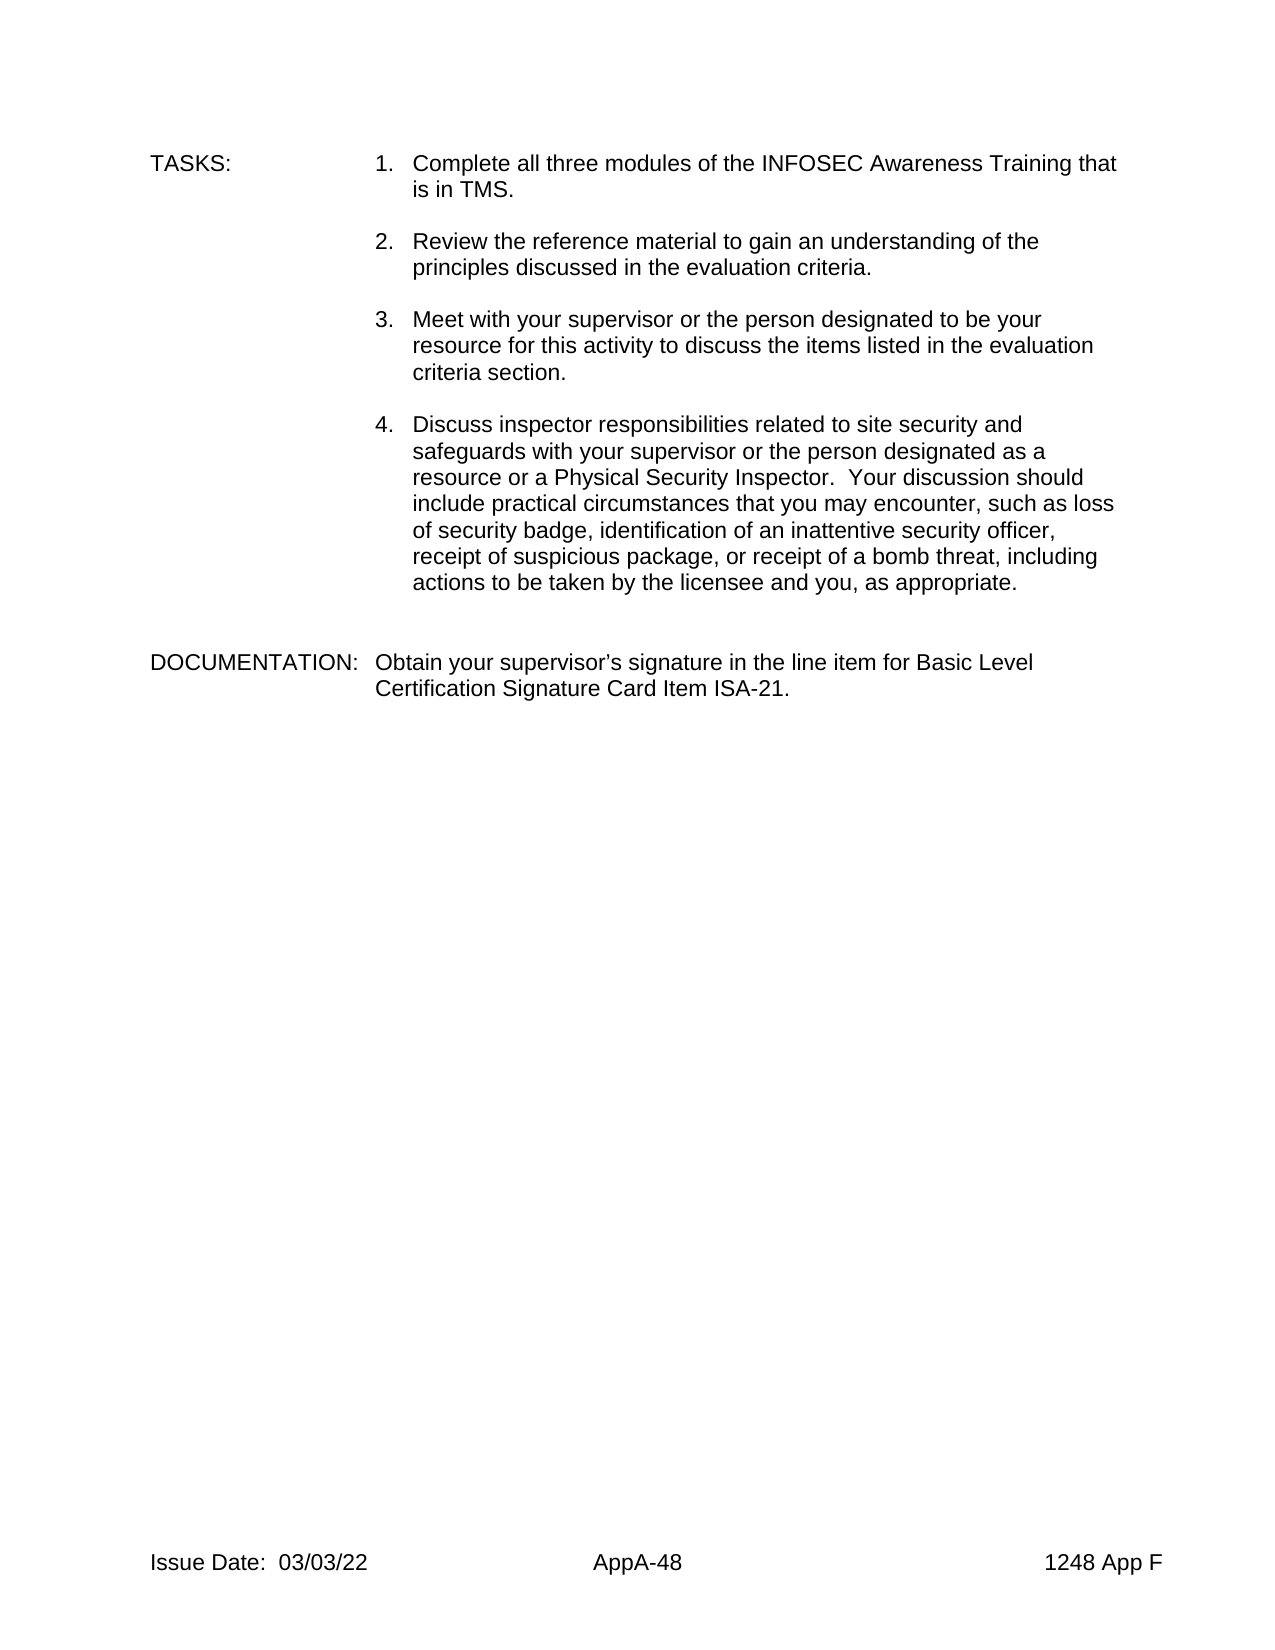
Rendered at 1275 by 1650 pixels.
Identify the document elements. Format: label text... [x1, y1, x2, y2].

list Meet with your supervisor or the person designated to be your resource for this activity to discuss the items listed in the evaluation criteria section. [375, 306, 1125, 385]
list Review the reference material to gain an understanding of the principles discussed in the evaluation criteria. [375, 228, 1125, 281]
list Discuss inspector responsibilities related to site security and safeguards with your supervisor or the person designated as a resource or a Physical Security Inspector. Your discussion should include practical circumstances that you may encounter, such as loss of security badge, identification of an inattentive security officer, receipt of suspicious package, or receipt of a bomb threat, including actions to be taken by the licensee and you, as appropriate. [375, 411, 1125, 596]
text TASKS: 1. Complete all three modules of the INFOSEC Awareness Training that is in TMS. [150, 150, 1125, 203]
text DOCUMENTATION: Obtain your supervisor’s signature in the line item for Basic Level Certification Signature Card Item ISA-21. [150, 648, 1125, 701]
